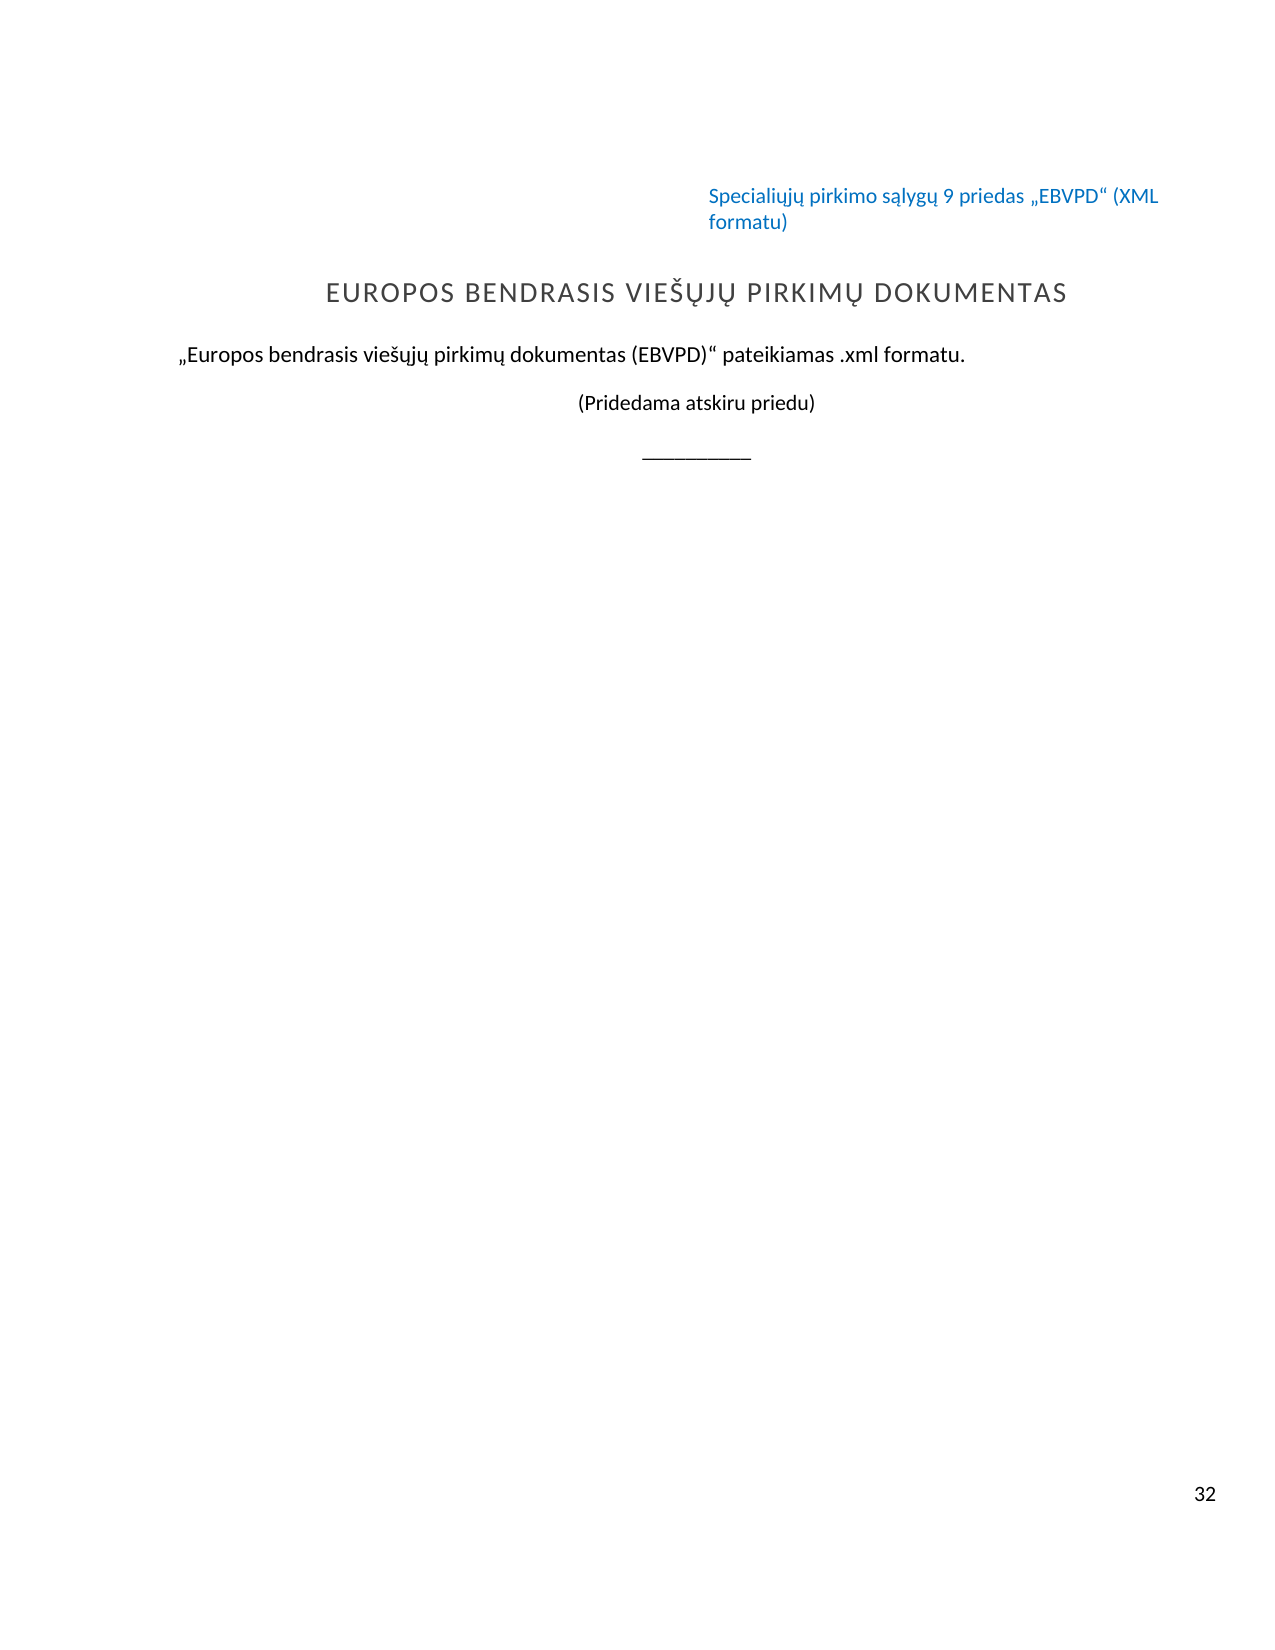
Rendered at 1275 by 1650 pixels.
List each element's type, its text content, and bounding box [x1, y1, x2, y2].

subtitle Specialiųjų pirkimo sąlygų 9 priedas „EBVPD“ (XML formatu) [709, 182, 1216, 235]
subtitle EUROPOS BENDRASIS VIEŠŲJŲ PIRKIMŲ DOKUMENTAS [177, 274, 1216, 310]
text __________ [177, 436, 1216, 463]
text „Europos bendrasis viešųjų pirkimų dokumentas (EBVPD)“ pateikiamas .xml formatu. [177, 340, 1216, 368]
text (Pridedama atskiru priedu) [177, 389, 1216, 416]
